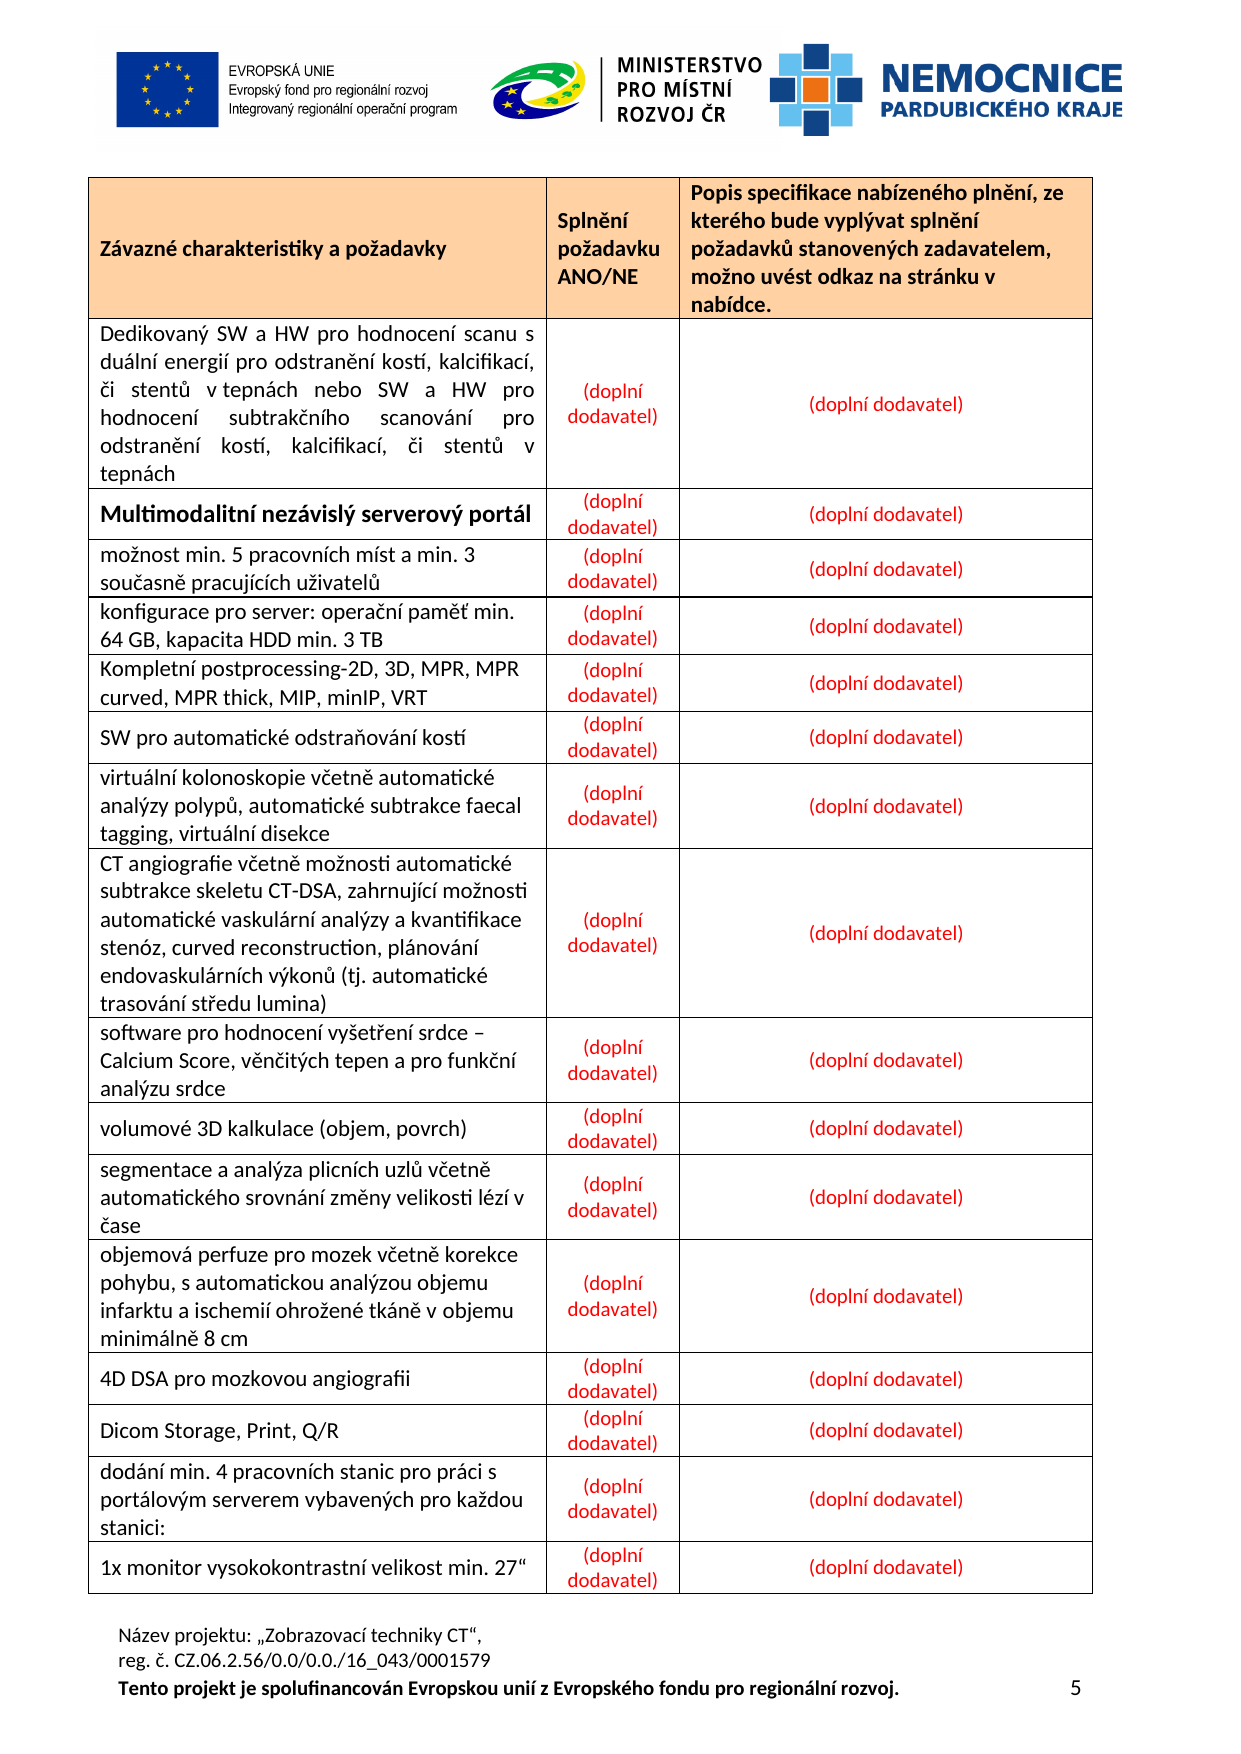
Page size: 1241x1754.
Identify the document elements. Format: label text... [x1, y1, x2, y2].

table_cell Multimodalitní nezávislý serverový portál [89, 489, 546, 539]
table_cell (doplní dodavatel) [680, 1457, 1092, 1541]
table_cell (doplní dodavatel) [680, 1240, 1092, 1352]
table_cell (doplní dodavatel) [680, 1155, 1092, 1239]
table_cell (doplní dodavatel) [680, 598, 1092, 653]
table_cell (doplní dodavatel) [547, 1018, 679, 1102]
table_cell Dicom Storage, Print, Q/R [89, 1405, 546, 1456]
table_cell (doplní dodavatel) [547, 1103, 679, 1154]
table_cell (doplní dodavatel) [547, 764, 679, 848]
table_cell segmentace a analýza plicních uzlů včetně automatického srovnání změny velikosti lézí v čase [89, 1155, 546, 1239]
table_header Splnění požadavku ANO/NE [547, 178, 679, 318]
table_cell Dedikovaný SW a HW pro hodnocení scanu s duální energií pro odstranění kostí, kalcifikací, či stentů v tepnách nebo SW a HW pro hodnocení subtrakčního scanování pro odstranění kostí, kalcifikací, či stentů v tepnách [89, 319, 546, 487]
table_cell (doplní dodavatel) [547, 1240, 679, 1352]
table_cell (doplní dodavatel) [547, 1457, 679, 1541]
table_cell 1x monitor vysokokontrastní velikost min. 27“ [89, 1542, 546, 1593]
table_cell (doplní dodavatel) [680, 712, 1092, 762]
table_cell (doplní dodavatel) [547, 540, 679, 596]
table_cell (doplní dodavatel) [547, 849, 679, 1017]
table_cell (doplní dodavatel) [547, 319, 679, 487]
table_cell (doplní dodavatel) [680, 1353, 1092, 1404]
table_header Popis specifikace nabízeného plnění, ze kterého bude vyplývat splnění požadavků stanovených zadavatelem, možno uvést odkaz na stránku v nabídce. [680, 178, 1092, 318]
table_cell 4D DSA pro mozkovou angiografii [89, 1353, 546, 1404]
table_cell (doplní dodavatel) [680, 1542, 1092, 1593]
table_cell software pro hodnocení vyšetření srdce – Calcium Score, věnčitých tepen a pro funkční analýzu srdce [89, 1018, 546, 1102]
table_cell (doplní dodavatel) [547, 1542, 679, 1593]
table_cell SW pro automatické odstraňování kostí [89, 712, 546, 762]
table_cell (doplní dodavatel) [680, 1018, 1092, 1102]
table_cell (doplní dodavatel) [680, 655, 1092, 711]
table_cell (doplní dodavatel) [547, 1405, 679, 1456]
table_cell (doplní dodavatel) [547, 489, 679, 539]
table_cell (doplní dodavatel) [547, 598, 679, 653]
table_cell (doplní dodavatel) [680, 319, 1092, 487]
table_cell objemová perfuze pro mozek včetně korekce pohybu, s automatickou analýzou objemu infarktu a ischemií ohrožené tkáně v objemu minimálně 8 cm [89, 1240, 546, 1352]
table_cell CT angiografie včetně možnosti automatické subtrakce skeletu CT-DSA, zahrnující možnosti automatické vaskulární analýzy a kvantifikace stenóz, curved reconstruction, plánování endovaskulárních výkonů (tj. automatické trasování středu lumina) [89, 849, 546, 1017]
table_cell (doplní dodavatel) [680, 849, 1092, 1017]
table_cell možnost min. 5 pracovních míst a min. 3 současně pracujících uživatelů [89, 540, 546, 596]
table_cell (doplní dodavatel) [547, 1155, 679, 1239]
table_cell (doplní dodavatel) [680, 1405, 1092, 1456]
table_header Závazné charakteristiky a požadavky [89, 178, 546, 318]
table_cell (doplní dodavatel) [680, 489, 1092, 539]
table_cell (doplní dodavatel) [680, 1103, 1092, 1154]
table_cell (doplní dodavatel) [547, 655, 679, 711]
table_cell (doplní dodavatel) [547, 1353, 679, 1404]
table_cell Kompletní postprocessing-2D, 3D, MPR, MPR curved, MPR thick, MIP, minIP, VRT [89, 655, 546, 711]
table_cell dodání min. 4 pracovních stanic pro práci s portálovým serverem vybavených pro každou stanici: [89, 1457, 546, 1541]
table_cell (doplní dodavatel) [547, 712, 679, 762]
table_cell (doplní dodavatel) [680, 764, 1092, 848]
table_cell (doplní dodavatel) [680, 540, 1092, 596]
table_cell virtuální kolonoskopie včetně automatické analýzy polypů, automatické subtrakce faecal tagging, virtuální disekce [89, 764, 546, 848]
table_cell volumové 3D kalkulace (objem, povrch) [89, 1103, 546, 1154]
picture [94, 26, 1123, 152]
table_cell konfigurace pro server: operační paměť min. 64 GB, kapacita HDD min. 3 TB [89, 598, 546, 653]
